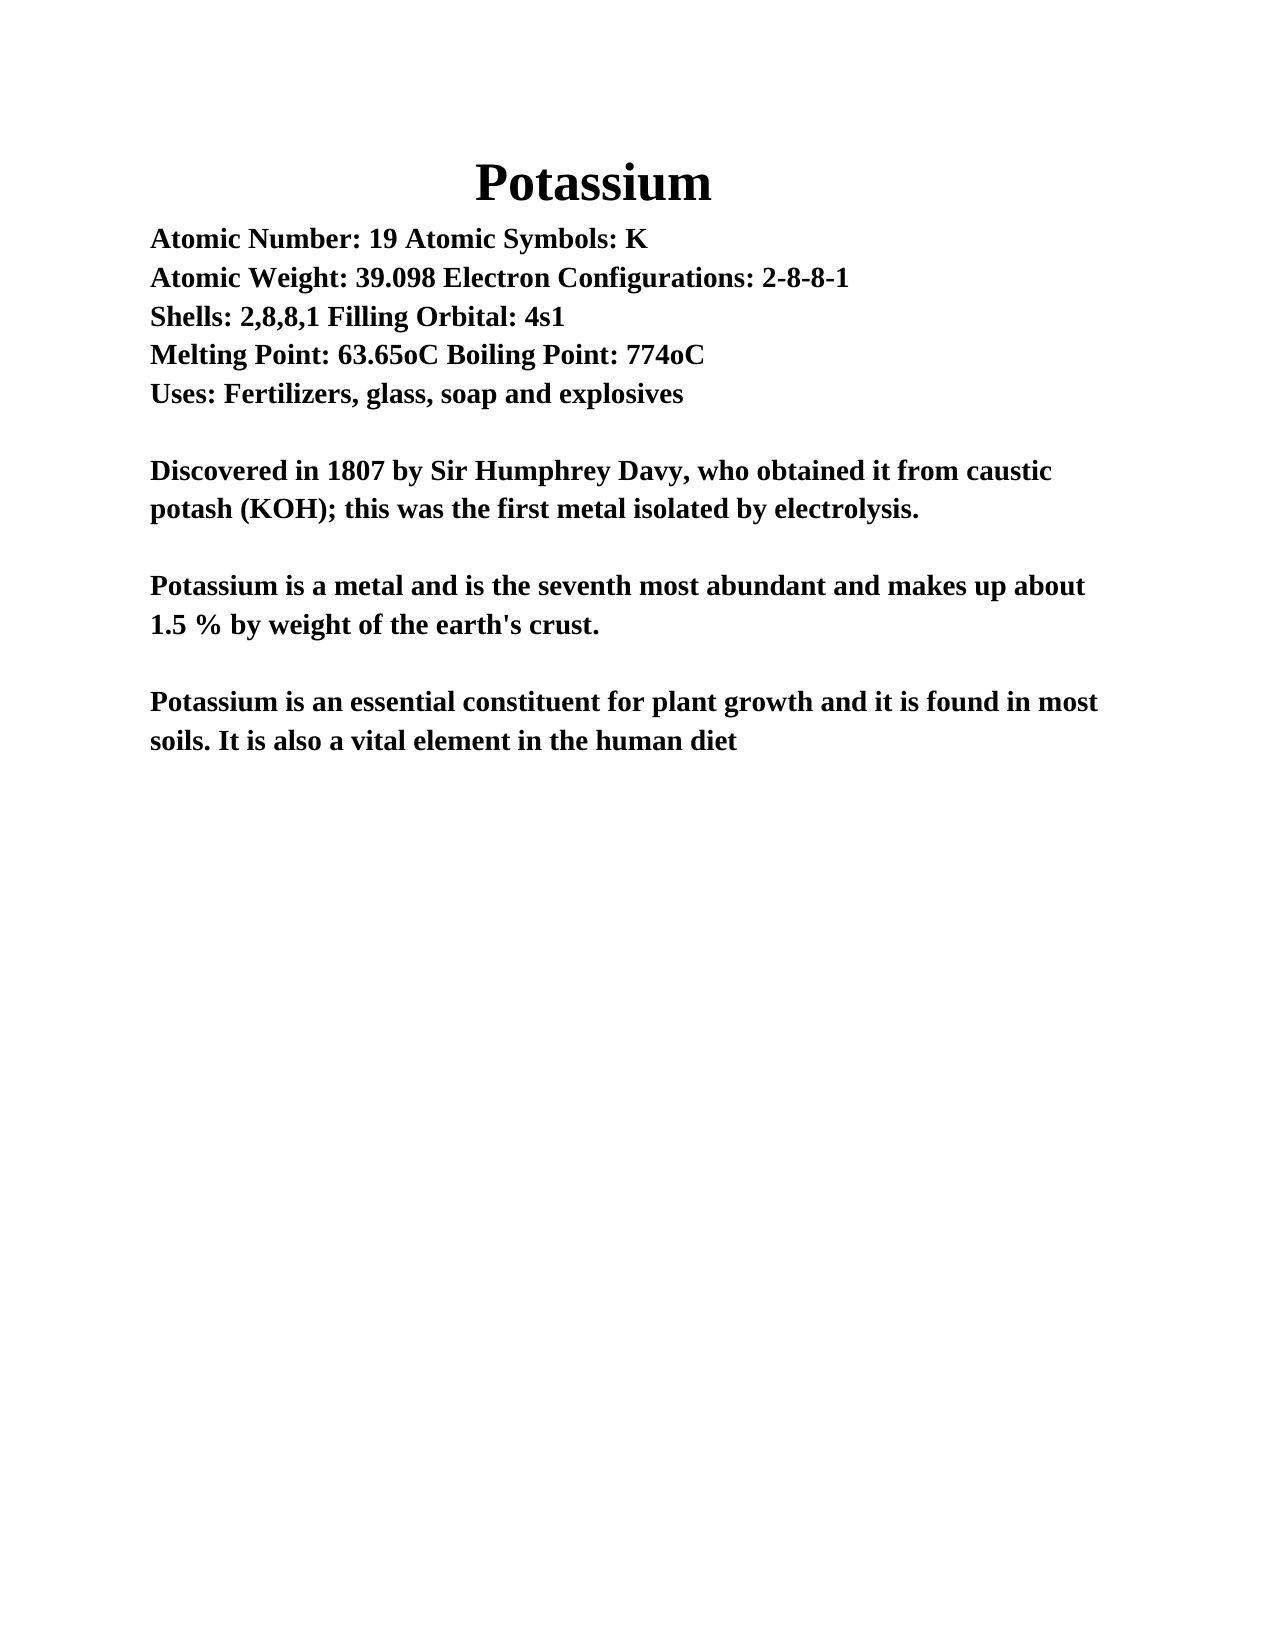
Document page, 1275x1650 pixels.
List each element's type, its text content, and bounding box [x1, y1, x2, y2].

text Potassium is an essential constituent for plant growth and it is found in most soils. It is also a vital element in the human diet [150, 684, 1125, 756]
text Atomic Number: 19 Atomic Symbols: K [150, 222, 1125, 255]
text Discovered in 1807 by Sir Humphrey Davy, who obtained it from caustic potash (KOH); this was the first metal isolated by electrolysis. [150, 453, 1125, 525]
text Atomic Weight: 39.098 Electron Configurations: 2-8-8-1 [150, 260, 1125, 294]
text Uses: Fertilizers, glass, soap and explosives [150, 376, 1125, 409]
text Melting Point: 63.65oC Boiling Point: 774oC [150, 337, 1125, 371]
text Shells: 2,8,8,1 Filling Orbital: 4s1 [150, 299, 1125, 332]
text Potassium [150, 150, 1125, 212]
text Potassium is a metal and is the seventh most abundant and makes up about 1.5 % by weight of the earth's crust. [150, 568, 1125, 641]
